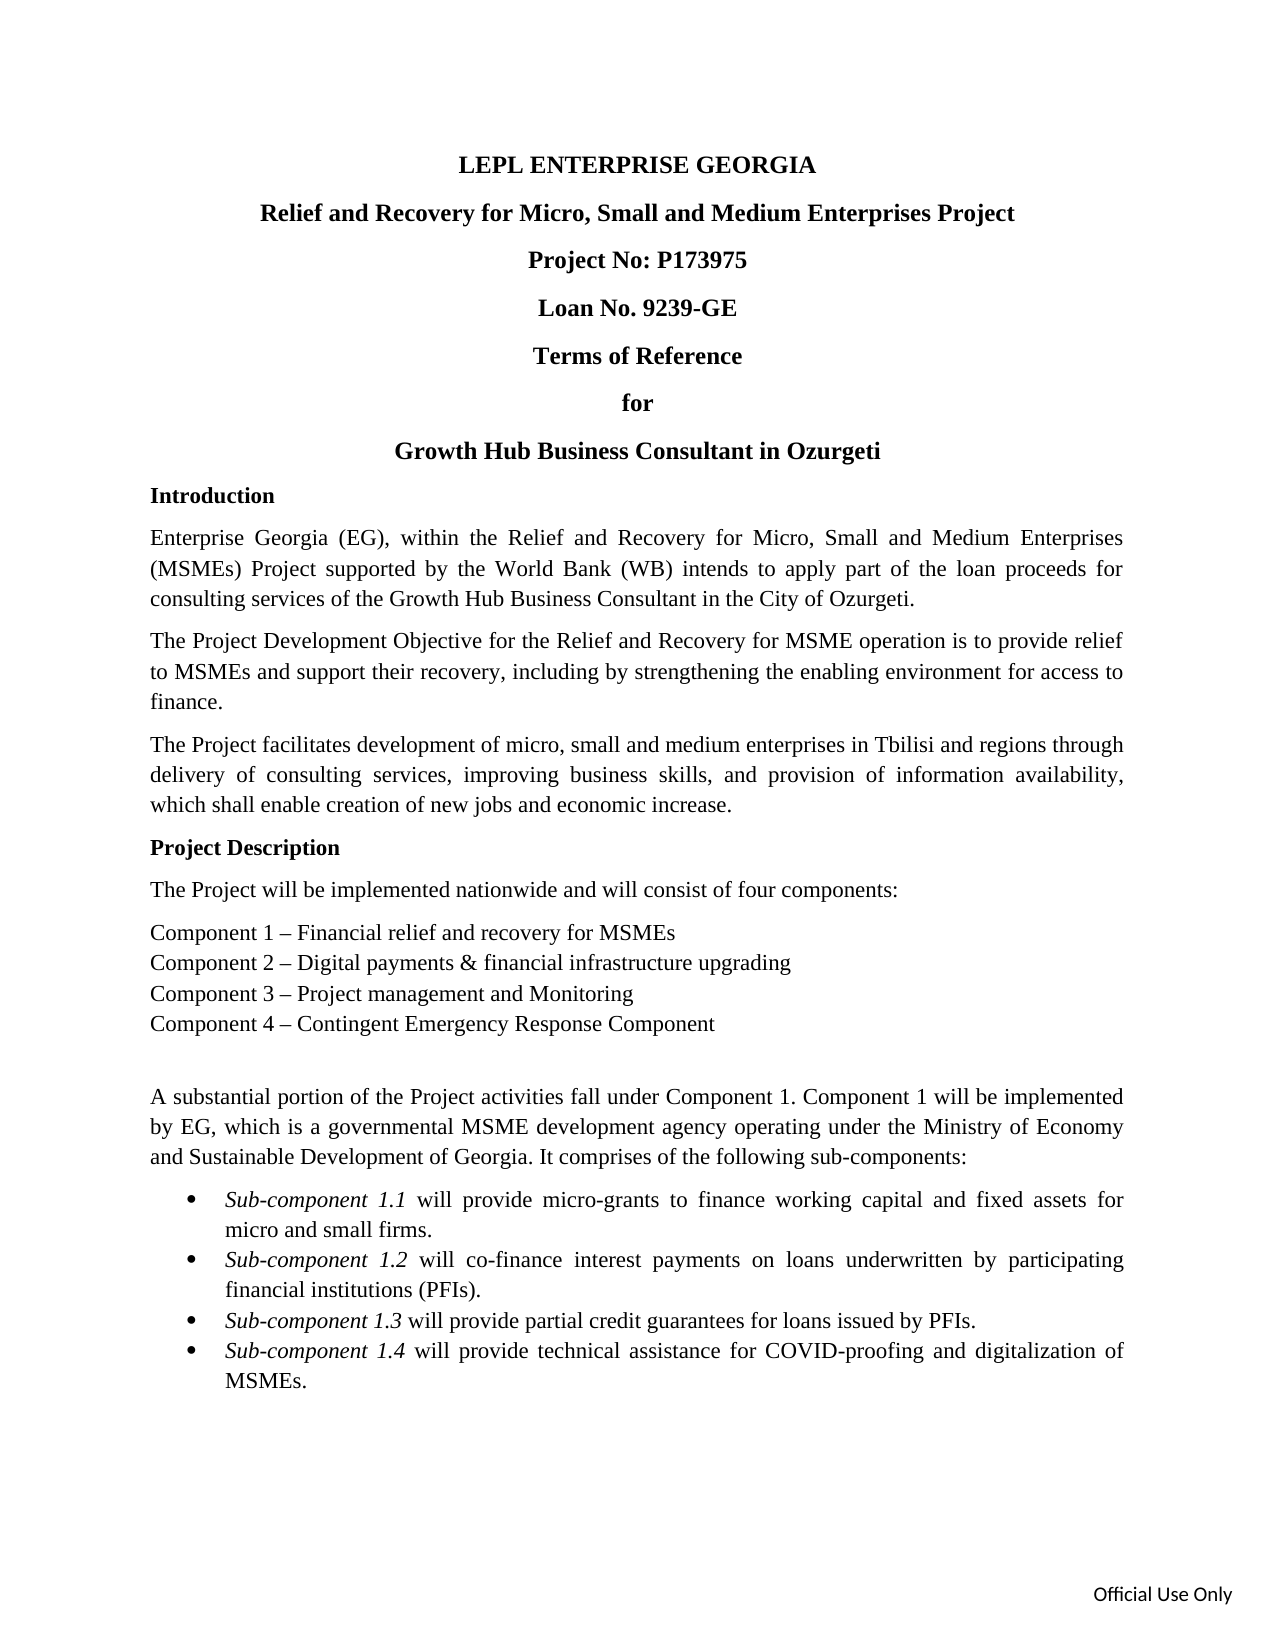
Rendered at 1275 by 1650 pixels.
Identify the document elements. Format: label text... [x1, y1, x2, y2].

text Component 1 – Financial relief and recovery for MSMEs [150, 919, 1125, 946]
list Sub-component 1.3 will provide partial credit guarantees for loans issued by PFIs. [187, 1307, 1125, 1333]
text LEPL ENTERPRISE GEORGIA [150, 150, 1125, 179]
text A substantial portion of the Project activities fall under Component 1. Component 1 will be implemented by EG, which is a governmental MSME development agency operating under the Ministry of Economy and Sustainable Development of Georgia. It comprises of the following sub-components: [150, 1083, 1125, 1169]
list Sub-component 1.2 will co-finance interest payments on loans underwritten by participating financial institutions (PFIs). [187, 1246, 1125, 1303]
text The Project will be implemented nationwide and will consist of four components: [150, 877, 1125, 903]
text Component 4 – Contingent Emergency Response Component [150, 1010, 1125, 1036]
text The Project Development Objective for the Relief and Recovery for MSME operation is to provide relief to MSMEs and support their recovery, including by strengthening the enabling environment for access to finance. [150, 628, 1125, 714]
text for [150, 388, 1125, 417]
list Sub-component 1.1 will provide micro-grants to finance working capital and fixed assets for micro and small firms. [187, 1186, 1125, 1242]
text Relief and Recovery for Micro, Small and Medium Enterprises Project [150, 198, 1125, 226]
text Component 3 – Project management and Monitoring [150, 980, 1125, 1006]
text Project No: P173975 [150, 245, 1125, 274]
text The Project facilitates development of micro, small and medium enterprises in Tbilisi and regions through delivery of consulting services, improving business skills, and provision of information availability, which shall enable creation of new jobs and economic increase. [150, 731, 1125, 817]
text Terms of Reference [150, 341, 1125, 369]
text Introduction [150, 482, 1125, 508]
text Project Description [150, 834, 1125, 860]
text Growth Hub Business Consultant in Ozurgeti [150, 436, 1125, 465]
list Sub-component 1.4 will provide technical assistance for COVID-proofing and digitalization of MSMEs. [187, 1337, 1125, 1393]
text Loan No. 9239-GE [150, 293, 1125, 322]
text Enterprise Georgia (EG), within the Relief and Recovery for Micro, Small and Medium Enterprises (MSMEs) Project supported by the World Bank (WB) intends to apply part of the loan proceeds for consulting services of the Growth Hub Business Consultant in the City of Ozurgeti. [150, 524, 1125, 611]
text Component 2 – Digital payments & financial infrastructure upgrading [150, 949, 1125, 976]
